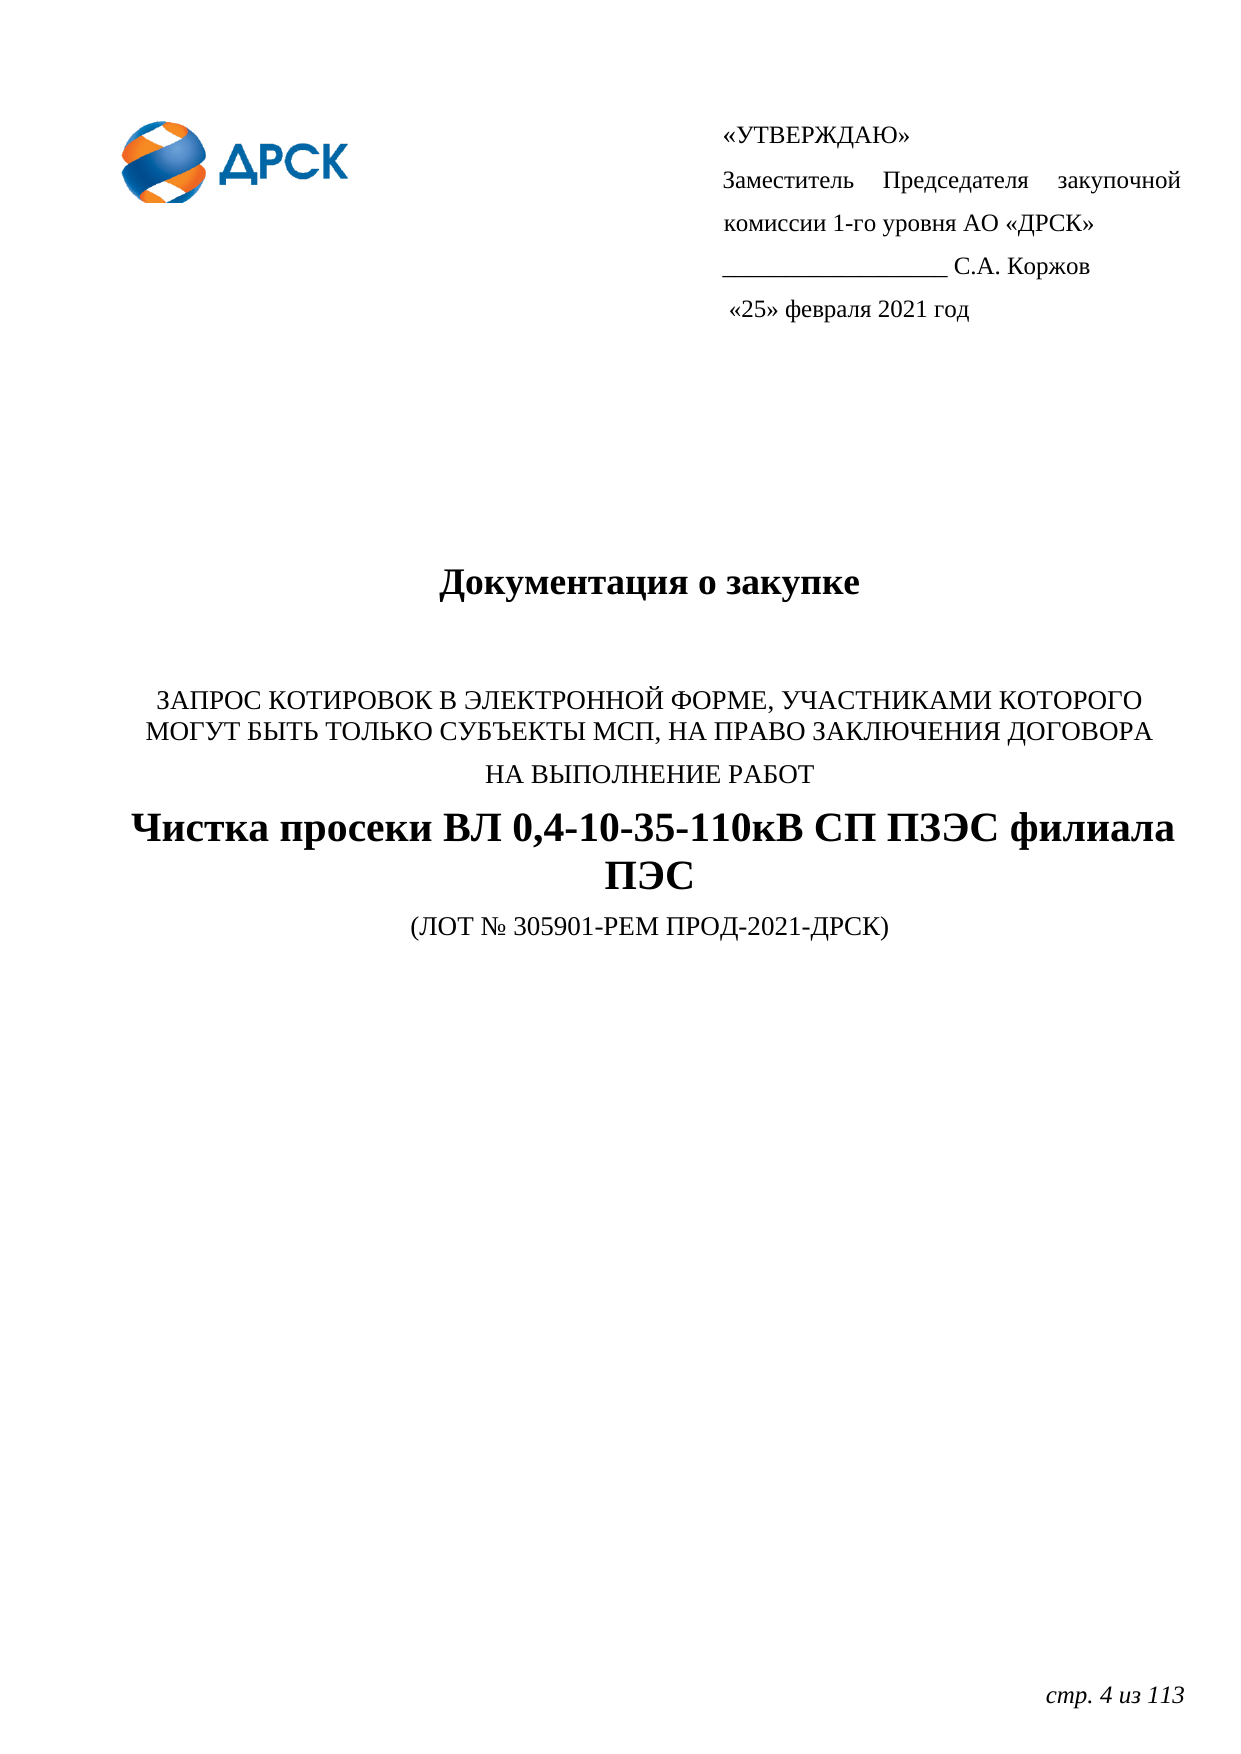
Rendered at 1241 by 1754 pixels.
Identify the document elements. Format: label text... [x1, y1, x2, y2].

text «25» февраля 2021 год [722, 294, 1181, 323]
text «УТВЕРЖДАЮ» [722, 118, 1181, 149]
text Чистка просеки ВЛ 0,4-10-35-110кВ СП ПЗЭС филиала ПЭС [118, 802, 1181, 898]
text __________________ С.А. Коржов [722, 251, 1181, 280]
text ЗАПРОС КОТИРОВОК В ЭЛЕКТРОННОЙ ФОРМЕ, УЧАСТНИКАМИ КОТОРОГО МОГУТ БЫТЬ ТОЛЬКО СУБЪЕКТЫ МСП, НА ПРАВО ЗАКЛЮЧЕНИЯ ДОГОВОРА [118, 684, 1181, 746]
text НА ВЫПОЛНЕНИЕ РАБОТ [118, 758, 1181, 790]
text Заместитель Председателя закупочной комиссии 1-го уровня АО «ДРСК» [722, 165, 1181, 237]
text Документация о закупке [118, 559, 1181, 603]
text (ЛОТ № 305901-РЕМ ПРОД-2021-ДРСК) [118, 911, 1181, 942]
picture [118, 118, 365, 207]
